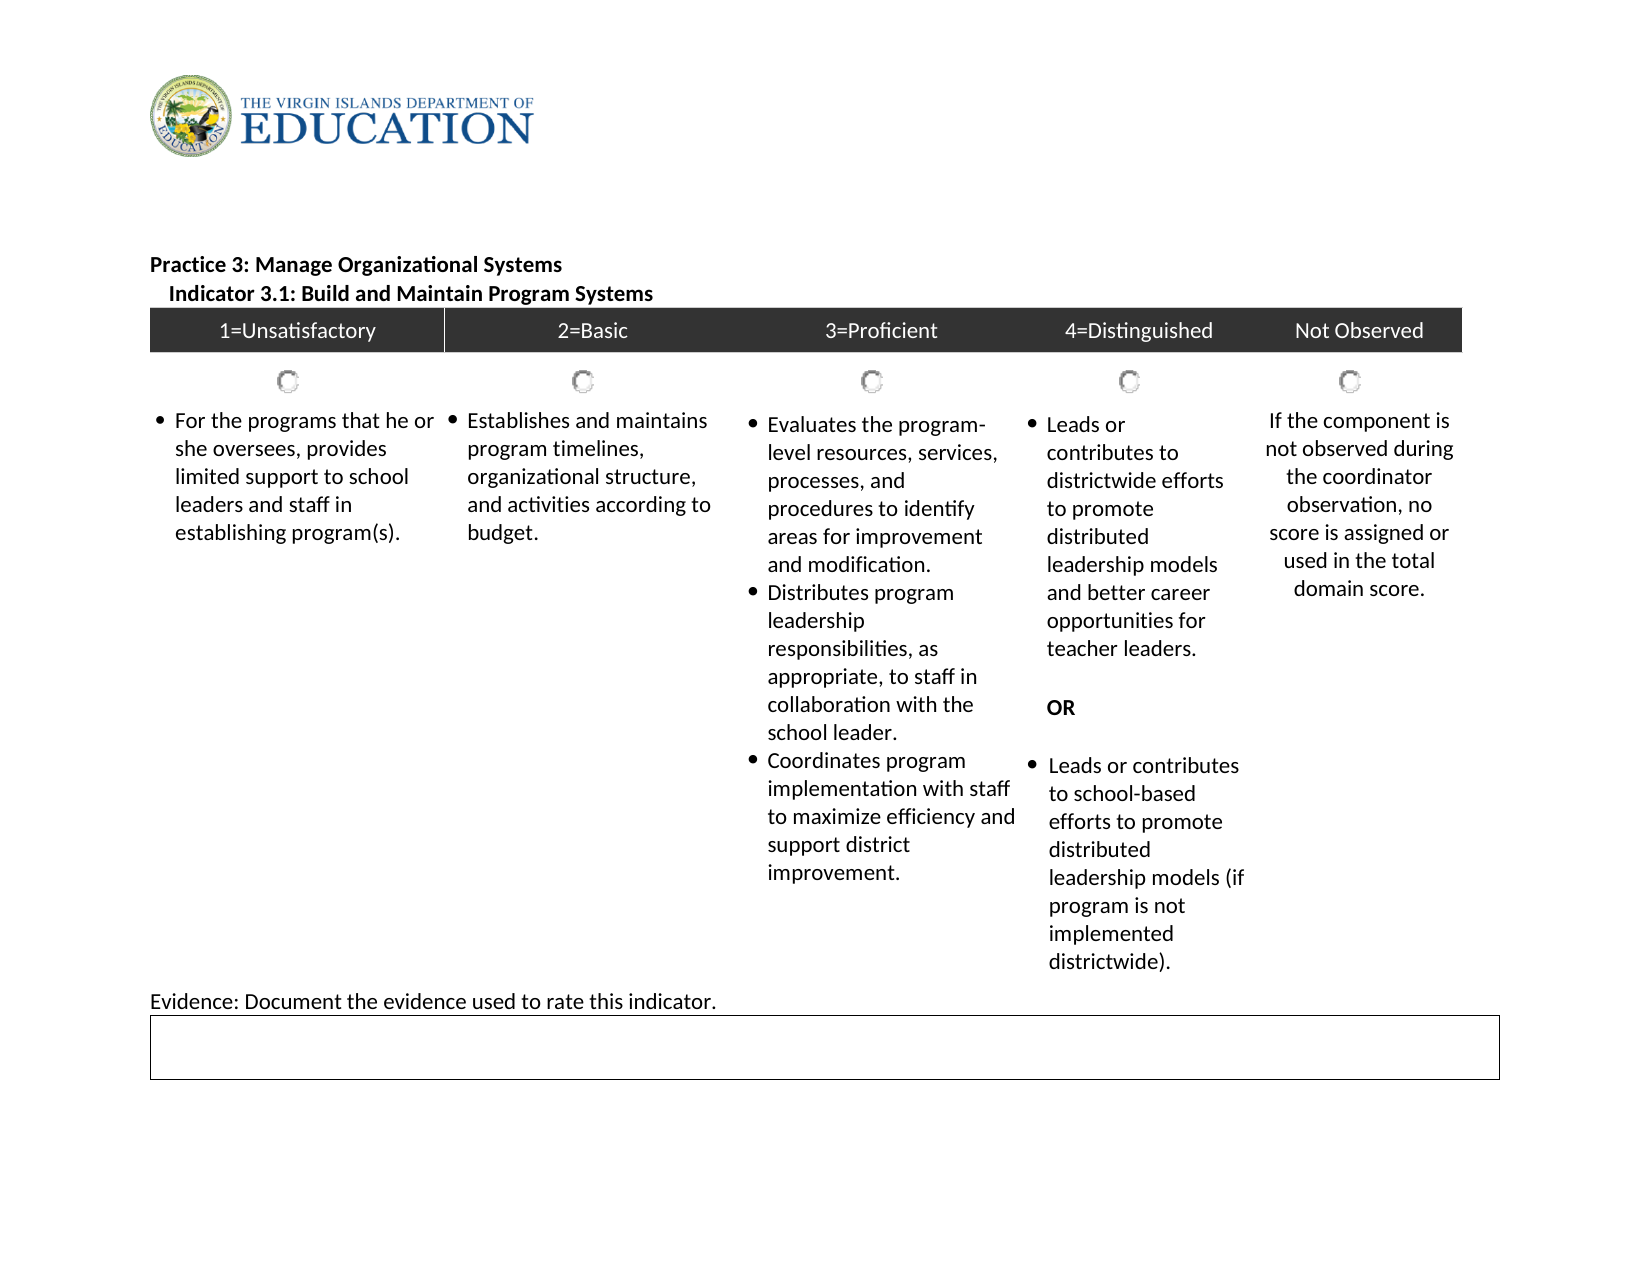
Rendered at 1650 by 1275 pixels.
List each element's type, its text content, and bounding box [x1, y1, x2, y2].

text Indicator 3.1: Build and Maintain Program Systems [169, 279, 1491, 307]
table_header 1=Unsatisfactory [150, 308, 444, 352]
table_cell If the component is not observed during the coordinator observation, no score is assigned or used in the total domain score. [1256, 353, 1462, 983]
table_header 4=Distinguished [1022, 308, 1256, 352]
text Practice 3: Manage Organizational Systems [150, 251, 1500, 279]
table_header [151, 1016, 1499, 1079]
table_header Not Observed [1256, 308, 1462, 352]
table_cell For the programs that he or she oversees, provides limited support to school leaders and staff in establishing program(s). [150, 353, 444, 983]
table_cell Establishes and maintains program timelines, organizational structure, and activities according to budget. [445, 353, 741, 983]
table_header 3=Proficient [741, 308, 1022, 352]
picture [150, 75, 538, 157]
table_cell Evaluates the program-level resources, services, processes, and procedures to identify areas for improvement and modification. Distributes program leadership responsibilities, as appropriate, to staff in collaboration with the school leader. Coordinates program implementation with staff to maximize efficiency and support district improvement. [741, 353, 1022, 983]
table_header 2=Basic [445, 308, 741, 352]
text Evidence: Document the evidence used to rate this indicator. [150, 983, 1500, 1015]
table_cell Leads or contributes to districtwide efforts to promote distributed leadership models and better career opportunities for teacher leaders. OR Leads or contributes to school-based efforts to promote distributed leadership models (if program is not implemented districtwide). [1022, 353, 1256, 983]
